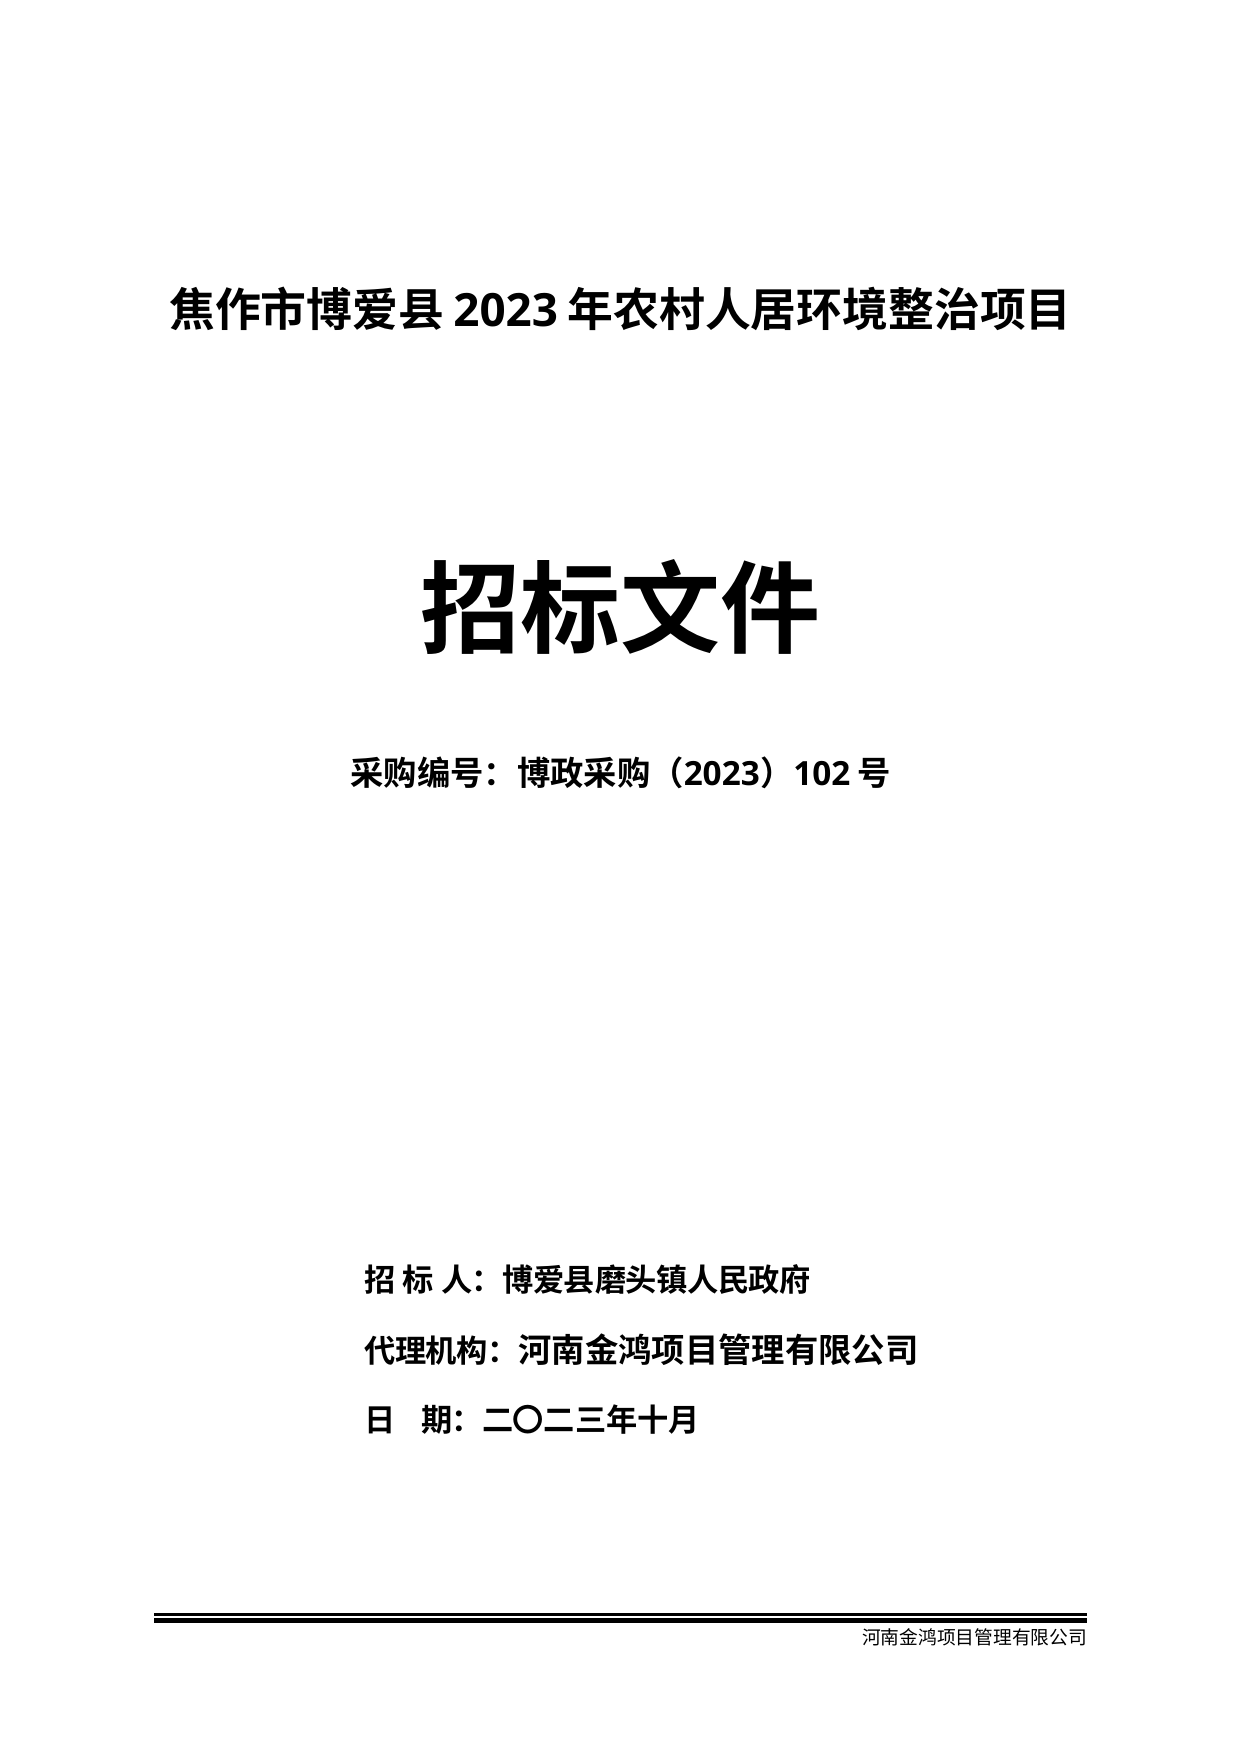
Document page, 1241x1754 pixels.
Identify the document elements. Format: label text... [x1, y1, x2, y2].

text 招 标 人：博爱县磨头镇人民政府 [153, 1256, 1087, 1301]
text 日 期：二〇二三年十月 [153, 1396, 1087, 1441]
text 招标文件 [153, 529, 1087, 674]
text 代理机构：河南金鸿项目管理有限公司 [153, 1323, 1087, 1372]
text 焦作市博爱县2023年农村人居环境整治项目 [153, 267, 1087, 346]
text 采购编号：博政采购（2023）102号 [153, 746, 1087, 795]
